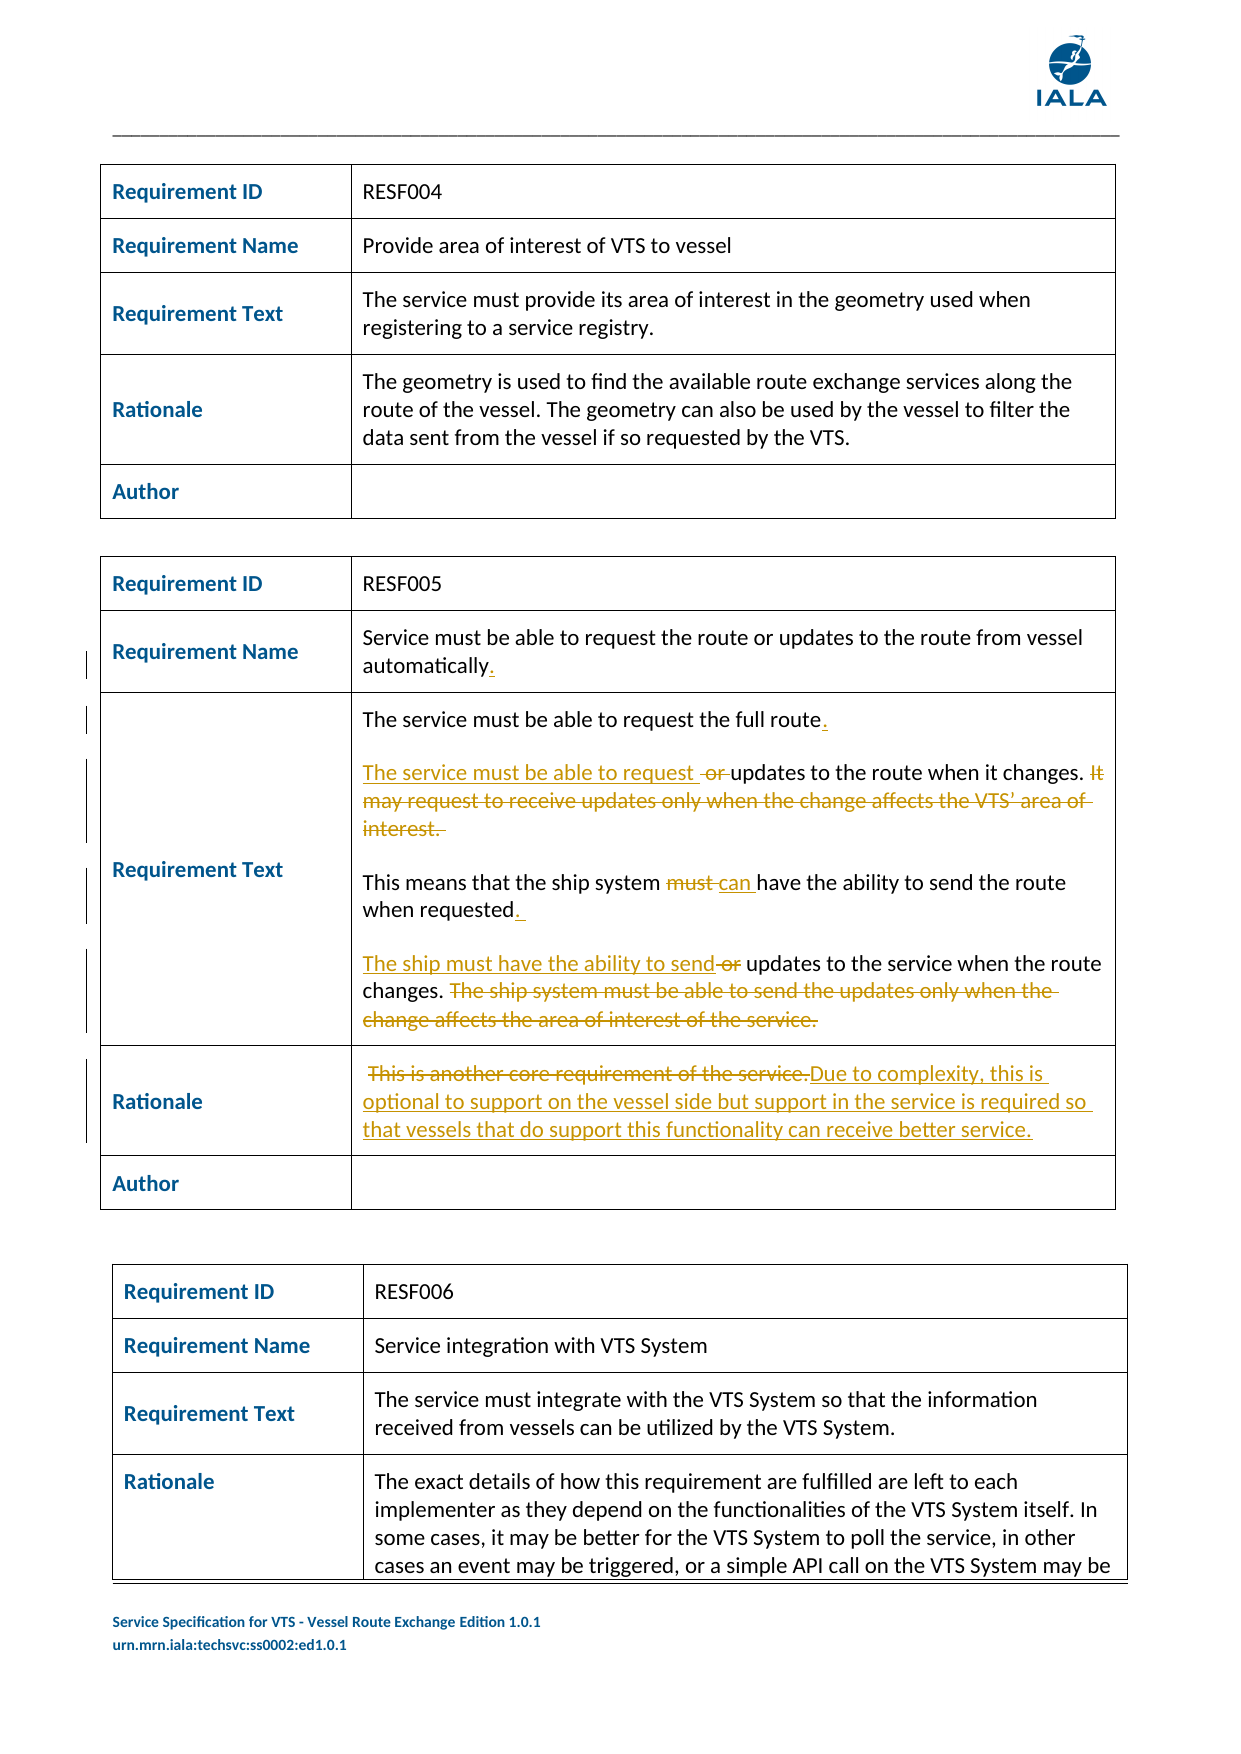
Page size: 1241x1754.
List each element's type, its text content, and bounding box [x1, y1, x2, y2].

table_header RESF005 [352, 557, 1115, 610]
table_header Requirement ID [101, 165, 351, 217]
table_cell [364, 1455, 1127, 1579]
table_header RESF004 [352, 165, 1115, 217]
table_cell [352, 1046, 1115, 1155]
table_cell The service must be able to request the full route updates to the route when it changes. This means that the ship system have the ability to send the route when requested updates to the service when the route changes. [352, 693, 1115, 1045]
table_cell [352, 465, 1115, 518]
table_cell Author [101, 465, 351, 518]
table_cell Requirement Name [101, 611, 351, 692]
table_cell Rationale [101, 1046, 351, 1155]
table_cell [352, 1156, 1115, 1209]
table_header Requirement ID [113, 1265, 363, 1317]
picture [1021, 27, 1119, 122]
table_cell Service must be able to request the route or updates to the route from vessel automatically [352, 611, 1115, 692]
table_cell The service must provide its area of interest in the geometry used when registering to a service registry. [352, 273, 1115, 354]
table_header Requirement ID [101, 557, 351, 610]
table_cell Requirement Text [101, 273, 351, 354]
table_cell Service integration with VTS System [364, 1319, 1127, 1372]
table_cell The geometry is used to find the available route exchange services along the route of the vessel. The geometry can also be used by the vessel to filter the data sent from the vessel if so requested by the VTS. [352, 355, 1115, 464]
table_cell Requirement Text [101, 693, 351, 1045]
table_cell Provide area of interest of VTS to vessel [352, 219, 1115, 272]
table_cell Requirement Name [101, 219, 351, 272]
table_cell The service must integrate with the VTS System so that the information received from vessels can be utilized by the VTS System. [364, 1373, 1127, 1454]
table_cell Rationale [113, 1455, 363, 1579]
table_cell Rationale [101, 355, 351, 464]
table_header RESF006 [364, 1265, 1127, 1317]
table_cell Requirement Name [113, 1319, 363, 1372]
table_cell Author [101, 1156, 351, 1209]
table_cell Requirement Text [113, 1373, 363, 1454]
